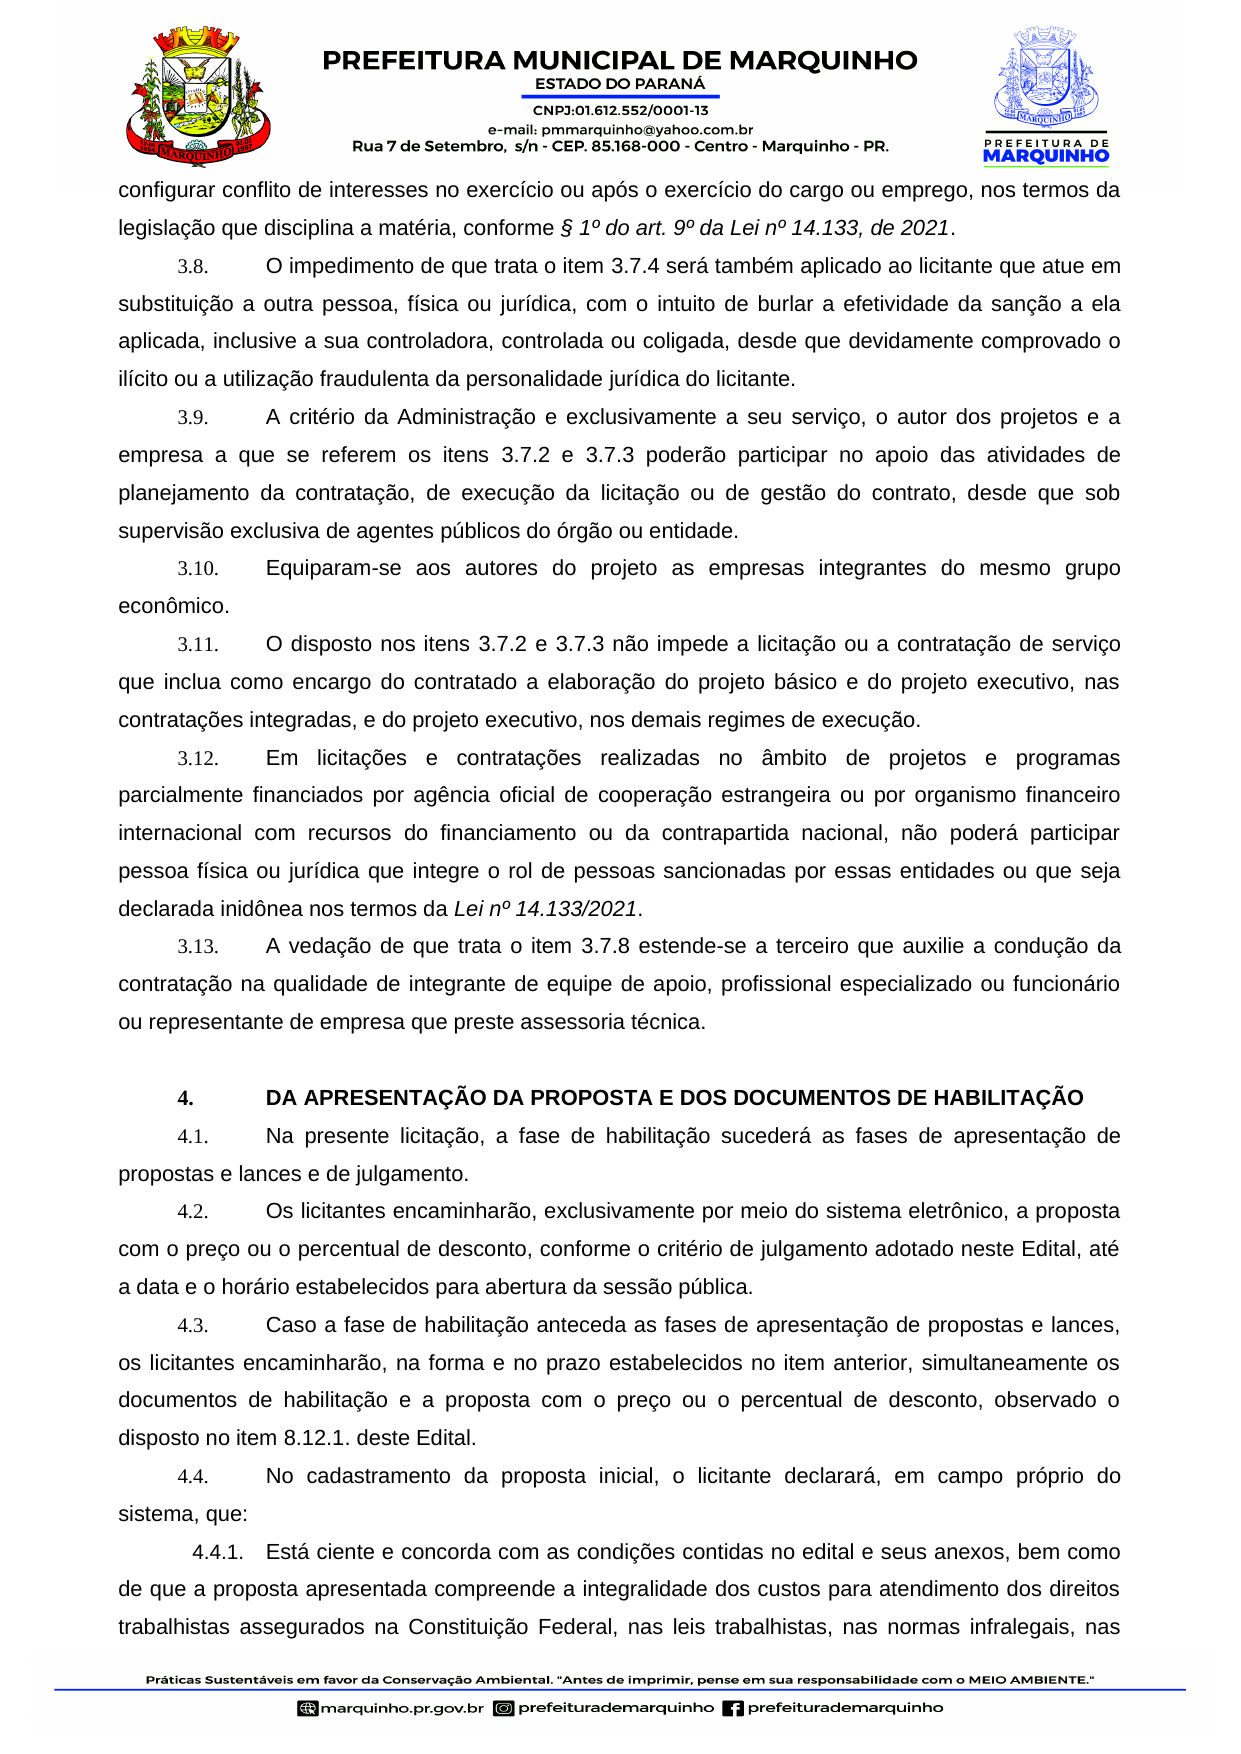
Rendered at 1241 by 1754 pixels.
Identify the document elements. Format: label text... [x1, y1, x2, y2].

picture [60, 0, 1181, 191]
text Caso a fase de habilitação anteceda as fases de apresentação de propostas e lances, os licitantes encaminharão, na forma e no prazo estabelecidos no item anterior, simultaneamente os documentos de habilitação e a proposta com o preço ou o percentual de desconto, observado o disposto no item 8.12.1. deste Edital. [118, 1312, 1122, 1450]
text O impedimento de que trata o item 3.7.4 será também aplicado ao licitante que atue em substituição a outra pessoa, física ou jurídica, com o intuito de burlar a efetividade da sanção a ela aplicada, inclusive a sua controladora, controlada ou coligada, desde que devidamente comprovado o ilícito ou a utilização fraudulenta da personalidade jurídica do licitante. [118, 253, 1122, 391]
text DA APRESENTAÇÃO DA PROPOSTA E DOS DOCUMENTOS DE HABILITAÇÃO [118, 1085, 1122, 1110]
text A vedação de que trata o item 3.7.8 estende-se a terceiro que auxilie a condução da contratação na qualidade de integrante de equipe de apoio, profissional especializado ou funcionário ou representante de empresa que preste assessoria técnica. [118, 933, 1122, 1034]
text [118, 177, 1122, 240]
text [118, 1538, 1122, 1639]
picture [30, 1647, 1210, 1742]
text O disposto nos itens 3.7.2 e 3.7.3 não impede a licitação ou a contratação de serviço que inclua como encargo do contratado a elaboração do projeto básico e do projeto executivo, nas contratações integradas, e do projeto executivo, nos demais regimes de execução. [118, 631, 1122, 732]
text Equiparam-se aos autores do projeto as empresas integrantes do mesmo grupo econômico. [118, 555, 1122, 618]
text Os licitantes encaminharão, exclusivamente por meio do sistema eletrônico, a proposta com o preço ou o percentual de desconto, conforme o critério de julgamento adotado neste Edital, até a data e o horário estabelecidos para abertura da sessão pública. [118, 1198, 1122, 1299]
text Em licitações e contratações realizadas no âmbito de projetos e programas parcialmente financiados por agência oficial de cooperação estrangeira ou por organismo financeiro internacional com recursos do financiamento ou da contrapartida nacional, não poderá participar pessoa física ou jurídica que integre o rol de pessoas sancionadas por essas entidades ou que seja declarada inidônea nos termos da Lei nº 14.133/2021. [118, 744, 1122, 921]
text Na presente licitação, a fase de habilitação sucederá as fases de apresentação de propostas e lances e de julgamento. [118, 1123, 1122, 1186]
text A critério da Administração e exclusivamente a seu serviço, o autor dos projetos e a empresa a que se referem os itens 3.7.2 e 3.7.3 poderão participar no apoio das atividades de planejamento da contratação, de execução da licitação ou de gestão do contrato, desde que sob supervisão exclusiva de agentes públicos do órgão ou entidade. [118, 404, 1122, 543]
text No cadastramento da proposta inicial, o licitante declarará, em campo próprio do sistema, que: [118, 1463, 1122, 1526]
